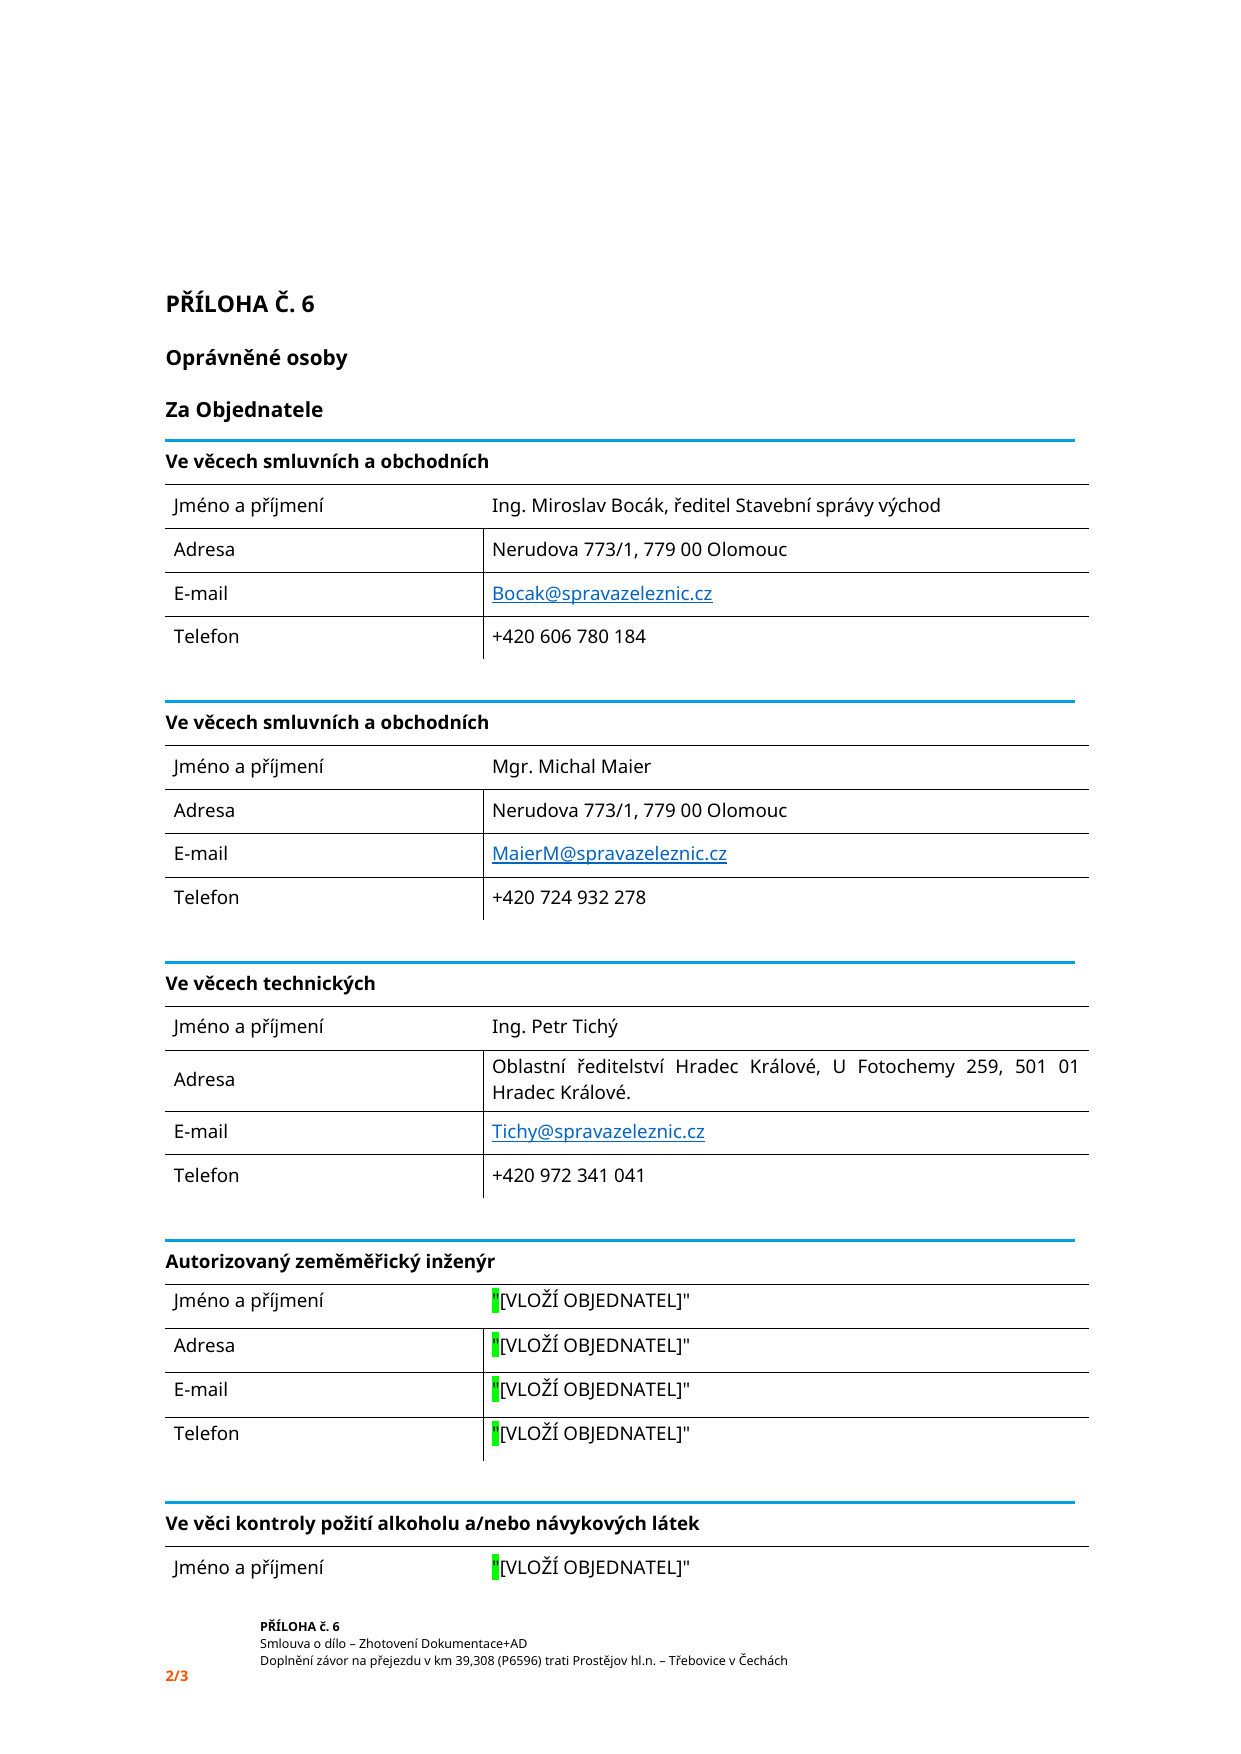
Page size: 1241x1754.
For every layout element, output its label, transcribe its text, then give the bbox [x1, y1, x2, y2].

table_cell Adresa [165, 1329, 483, 1372]
table_header [484, 1285, 1089, 1328]
table_header [484, 1547, 1089, 1590]
table_cell E-mail [165, 834, 483, 876]
table_cell [484, 1373, 1089, 1416]
table_cell Adresa [165, 529, 483, 572]
table_cell +420 724 932 278 [484, 878, 1089, 920]
table_header Jméno a příjmení [165, 1285, 484, 1328]
table_cell +420 972 341 041 [484, 1155, 1089, 1198]
table_header Mgr. Michal Maier [484, 746, 1089, 789]
table_cell Telefon [165, 617, 483, 659]
table_cell Nerudova 773/1, 779 00 Olomouc [484, 529, 1089, 572]
table_cell Adresa [165, 1051, 483, 1111]
text Ve věcech smluvních a obchodních [165, 703, 1075, 735]
table_cell Telefon [165, 878, 483, 920]
table_cell [484, 1329, 1089, 1372]
table_cell Tichy@spravazeleznic.cz [484, 1112, 1089, 1154]
text Příloha č. 6 [165, 288, 1075, 319]
table_header Ing. Petr Tichý [484, 1007, 1089, 1049]
table_cell MaierM@spravazeleznic.cz [484, 834, 1089, 876]
table_header Jméno a příjmení [165, 1007, 484, 1049]
table_cell +420 606 780 184 [484, 617, 1089, 659]
table_cell Telefon [165, 1155, 483, 1198]
table_header Jméno a příjmení [165, 1547, 484, 1590]
table_cell Telefon [165, 1418, 483, 1461]
table_header Jméno a příjmení [165, 485, 484, 528]
table_cell E-mail [165, 573, 483, 616]
table_cell E-mail [165, 1112, 483, 1154]
table_header Jméno a příjmení [165, 746, 484, 789]
text Ve věcech technických [165, 964, 1075, 996]
table_cell [484, 1418, 1089, 1461]
table_cell Nerudova 773/1, 779 00 Olomouc [484, 790, 1089, 832]
text Autorizovaný zeměměřický inženýr [165, 1242, 1075, 1274]
text Ve věci kontroly požití alkoholu a/nebo návykových látek [165, 1504, 1075, 1536]
table_cell Adresa [165, 790, 483, 832]
text Oprávněné osoby [165, 343, 1075, 372]
table_cell Oblastní ředitelství Hradec Králové, U Fotochemy 259, 501 01 Hradec Králové. [484, 1051, 1089, 1111]
text Ve věcech smluvních a obchodních [165, 442, 1075, 474]
table_header Ing. Miroslav Bocák, ředitel Stavební správy východ [484, 485, 1089, 528]
table_cell Bocak@spravazeleznic.cz [484, 573, 1089, 616]
text Za Objednatele [165, 395, 1075, 424]
table_cell E-mail [165, 1373, 483, 1416]
